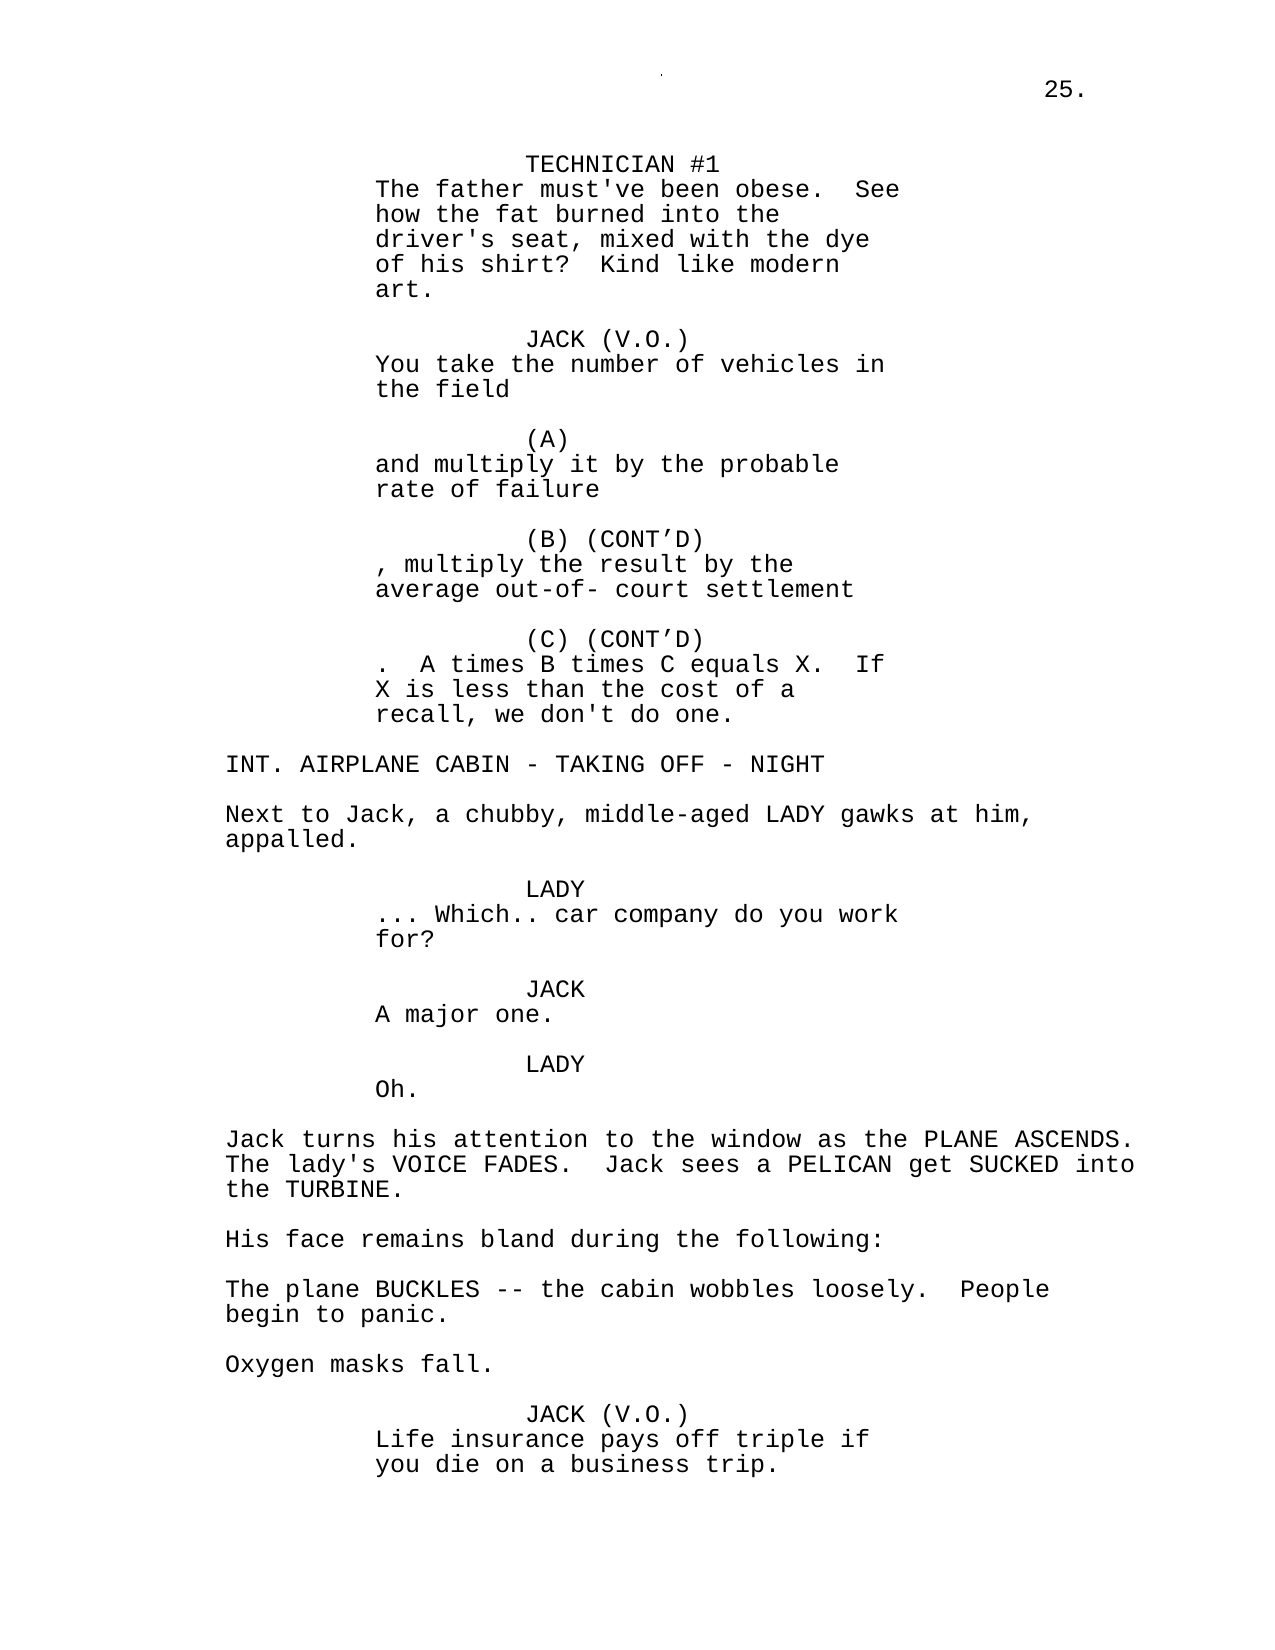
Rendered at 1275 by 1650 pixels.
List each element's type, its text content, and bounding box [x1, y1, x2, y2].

text JACK (V.O.) [525, 1402, 1135, 1427]
text average out-of- court settlement [375, 577, 1135, 602]
text Oxygen masks fall. [225, 1352, 1135, 1377]
text driver's seat, mixed with the dye [375, 227, 1135, 252]
text The plane BUCKLES -- the cabin wobbles loosely. People begin to panic. [225, 1277, 1065, 1327]
text A major one. [375, 1002, 1135, 1027]
text Oh. [375, 1077, 426, 1102]
text The father must've been obese. See [375, 177, 1135, 202]
text (A) [525, 427, 1135, 452]
text and multiply it by the probable [375, 452, 1135, 477]
text X is less than the cost of a [375, 677, 1135, 702]
text ... Which.. car company do you work [375, 902, 1135, 927]
text LADY [525, 877, 1135, 902]
text His face remains bland during the following: [225, 1227, 1135, 1252]
text recall, we don't do one. [375, 702, 1135, 727]
text (C) (CONT’D) [525, 627, 1135, 652]
text art. [375, 277, 1135, 302]
text You take the number of vehicles in [375, 352, 1135, 377]
text Jack turns his attention to the window as the PLANE ASCENDS. The lady's VOICE FADES. Jack sees a PELICAN get SUCKED into the TURBINE. [225, 1127, 1135, 1202]
text the field [375, 377, 1135, 402]
text Life insurance pays off triple if [375, 1427, 1135, 1452]
text JACK [525, 977, 1135, 1002]
text TECHNICIAN #1 [525, 152, 1135, 177]
text how the fat burned into the [375, 202, 1135, 227]
text for? [375, 927, 1135, 952]
text of his shirt? Kind like modern [375, 252, 1135, 277]
text Next to Jack, a chubby, middle-aged LADY gawks at him, appalled. [225, 802, 1050, 852]
text , multiply the result by the [375, 552, 1135, 577]
text LADY [525, 1052, 1135, 1077]
text rate of failure [375, 477, 1135, 502]
text 25. [1044, 77, 1135, 102]
text JACK (V.O.) [525, 327, 1135, 352]
text . A times B times C equals X. If [375, 652, 1135, 677]
text INT. AIRPLANE CABIN - TAKING OFF - NIGHT [225, 752, 1135, 777]
text you die on a business trip. [375, 1452, 1135, 1477]
text (B) (CONT’D) [525, 527, 1135, 552]
